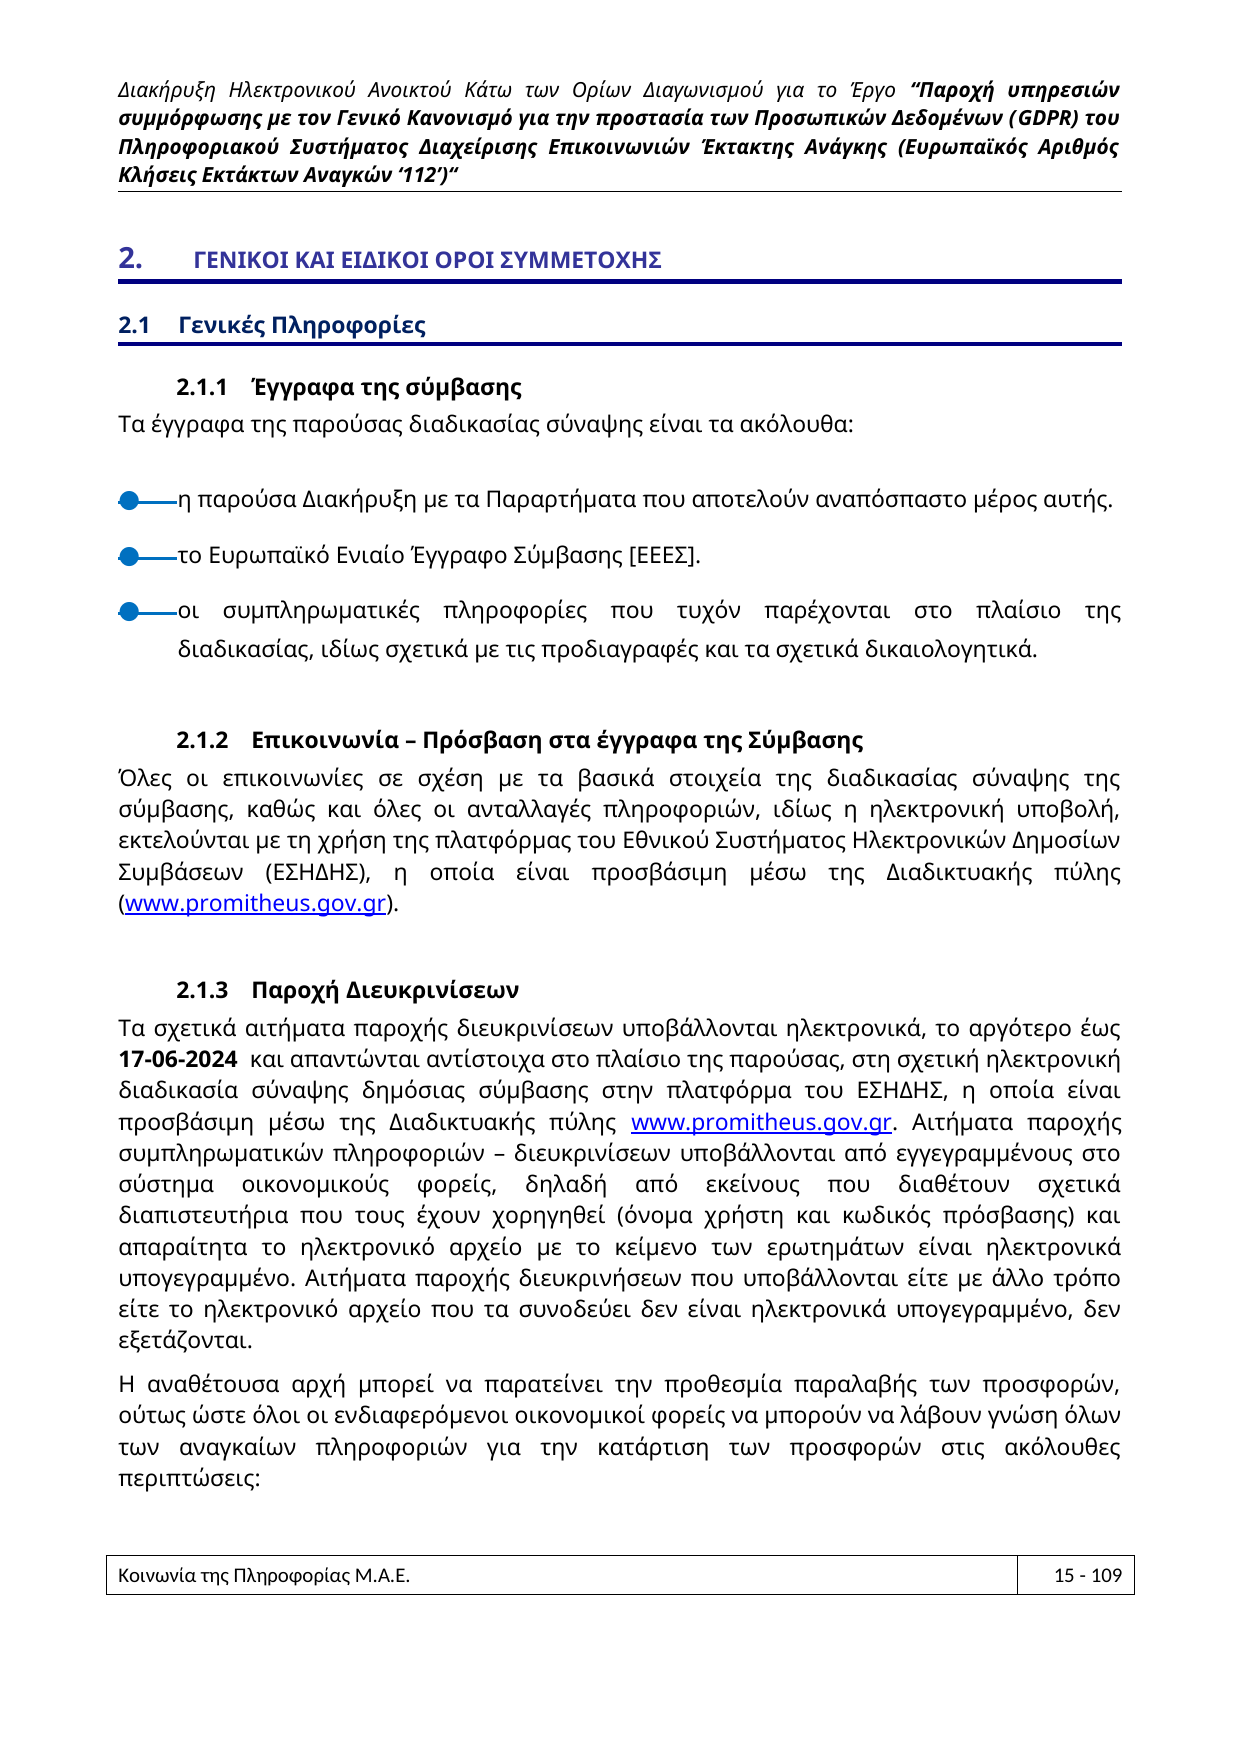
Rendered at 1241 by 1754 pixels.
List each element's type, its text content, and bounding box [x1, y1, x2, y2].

text Η αναθέτουσα αρχή μπορεί να παρατείνει την προθεσμία παραλαβής των προσφορών, ούτως ώστε όλοι οι ενδιαφερόμενοι οικονομικοί φορείς να μπορούν να λάβουν γνώση όλων των αναγκαίων πληροφοριών για την κατάρτιση των προσφορών στις ακόλουθες περιπτώσεις: [118, 1368, 1122, 1493]
list οι συμπληρωματικές πληροφορίες που τυχόν παρέχονται στο πλαίσιο της διαδικασίας, ιδίως σχετικά με τις προδιαγραφές και τα σχετικά δικαιολογητικά. [118, 581, 1122, 664]
text Τα έγγραφα της παρούσας διαδικασίας σύναψης είναι τα ακόλουθα: [118, 408, 1122, 439]
subtitle Γενικές Πληροφορίες [118, 309, 1122, 342]
subtitle Έγγραφα της σύμβασης [176, 371, 1122, 402]
text Τα σχετικά αιτήματα παροχής διευκρινίσεων υποβάλλονται ηλεκτρονικά, το αργότερο έως 17-06-2024 και απαντώνται αντίστοιχα στο πλαίσιο της παρούσας, στη σχετική ηλεκτρονική διαδικασία σύναψης δημόσιας σύμβασης στην πλατφόρμα του ΕΣΗΔΗΣ, η οποία είναι προσβάσιμη μέσω της Διαδικτυακής πύλης www.promitheus.gov.gr. Αιτήματα παροχής συμπληρωματικών πληροφοριών – διευκρινίσεων υποβάλλονται από εγγεγραμμένους στο σύστημα οικονομικούς φορείς, δηλαδή από εκείνους που διαθέτουν σχετικά διαπιστευτήρια που τους έχουν χορηγηθεί (όνομα χρήστη και κωδικός πρόσβασης) και απαραίτητα το ηλεκτρονικό αρχείο με το κείμενο των ερωτημάτων είναι ηλεκτρονικά υπογεγραμμένο. Αιτήματα παροχής διευκρινήσεων που υποβάλλονται είτε με άλλο τρόπο είτε το ηλεκτρονικό αρχείο που τα συνοδεύει δεν είναι ηλεκτρονικά υπογεγραμμένο, δεν εξετάζονται. [118, 1012, 1122, 1356]
subtitle Επικοινωνία – Πρόσβαση στα έγγραφα της Σύμβασης [176, 724, 1122, 756]
list το Ευρωπαϊκό Ενιαίο Έγγραφο Σύμβασης [ΕΕΕΣ]. [118, 526, 1122, 577]
text Όλες οι επικοινωνίες σε σχέση με τα βασικά στοιχεία της διαδικασίας σύναψης της σύμβασης, καθώς και όλες οι ανταλλαγές πληροφοριών, ιδίως η ηλεκτρονική υποβολή, εκτελούνται με τη χρήση της πλατφόρμας του Εθνικού Συστήματος Ηλεκτρονικών Δημοσίων Συμβάσεων (ΕΣΗΔΗΣ), η οποία είναι προσβάσιμη μέσω της Διαδικτυακής πύλης (www.promitheus.gov.gr). [118, 762, 1122, 918]
subtitle ΓΕΝΙΚΟΙ ΚΑΙ ΕΙΔΙΚΟΙ ΟΡΟΙ ΣΥΜΜΕΤΟΧΗΣ [118, 238, 1122, 279]
subtitle Παροχή Διευκρινίσεων [176, 974, 1122, 1006]
list η παρούσα Διακήρυξη με τα Παραρτήματα που αποτελούν αναπόσπαστο μέρος αυτής. [118, 471, 1122, 522]
